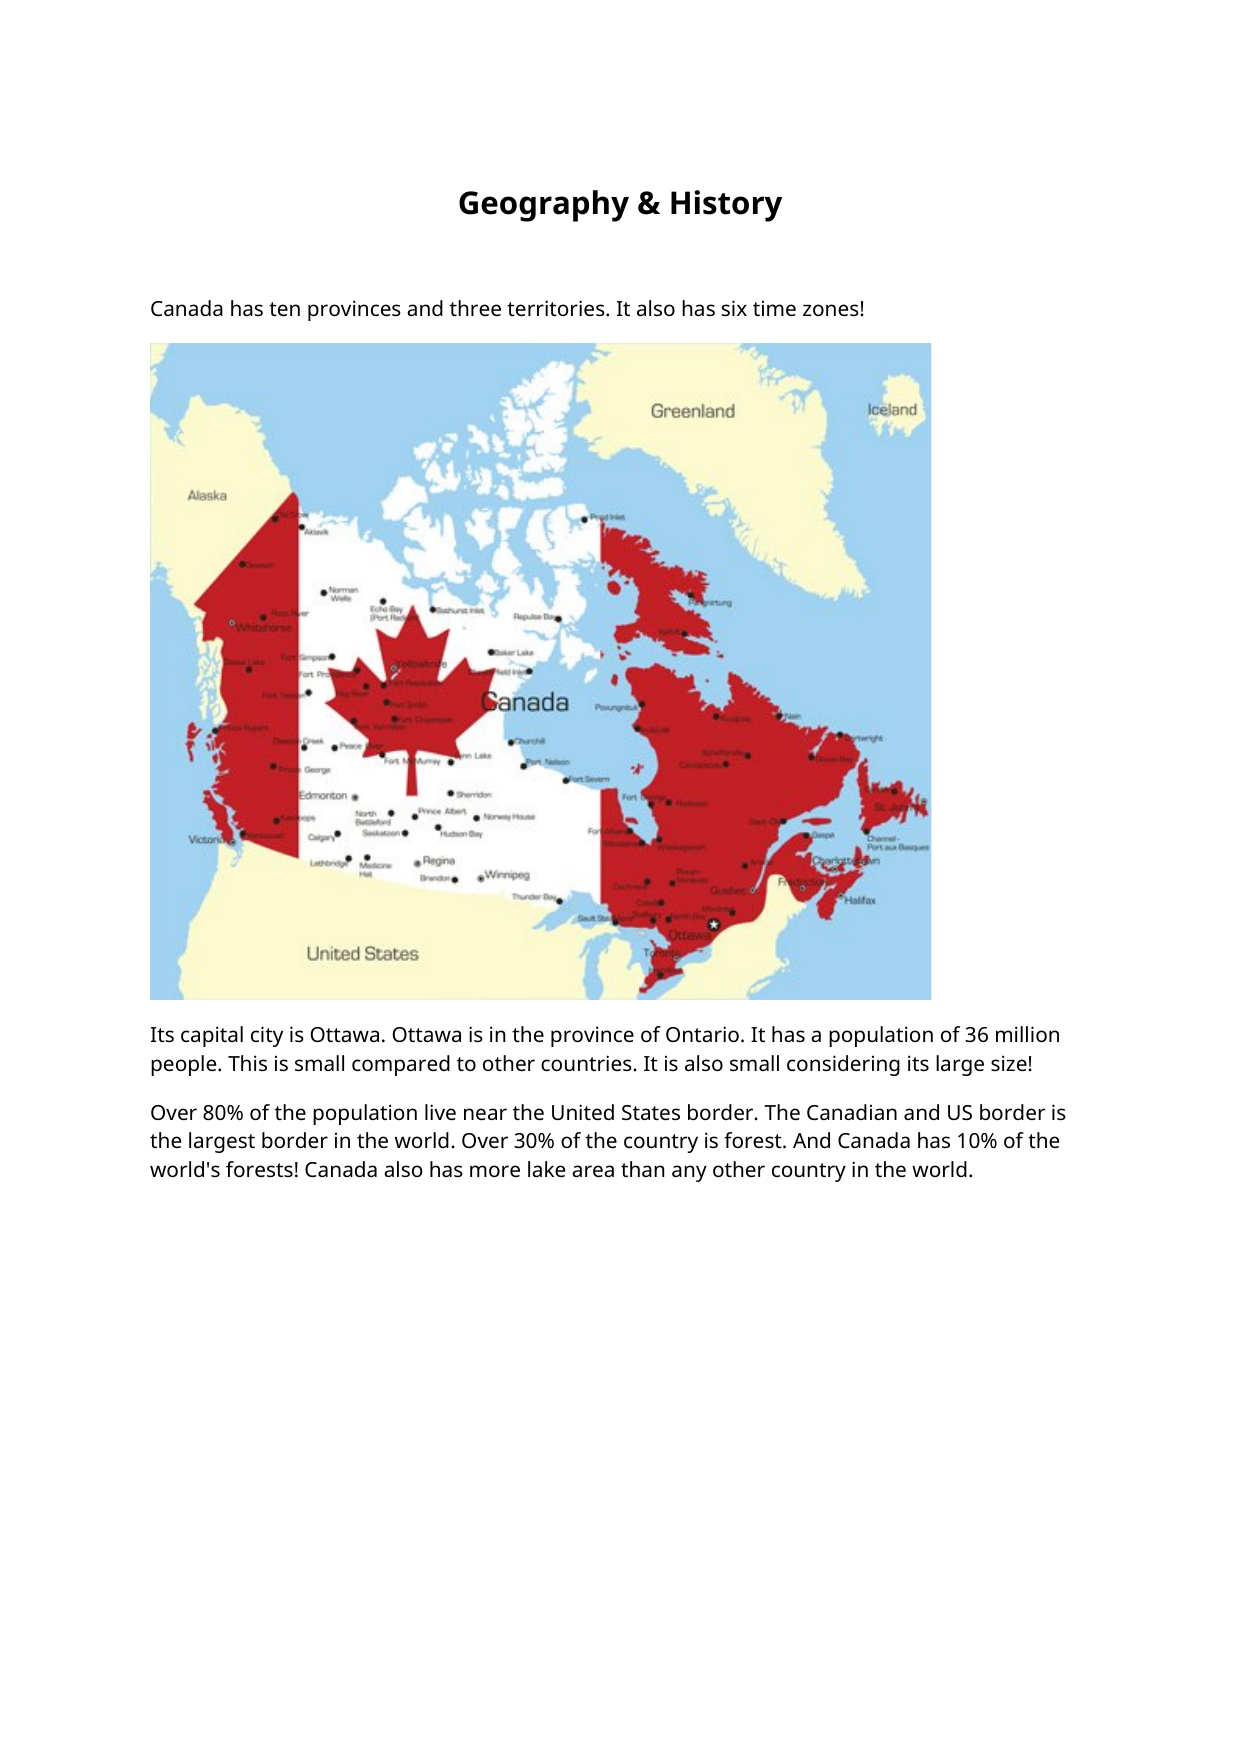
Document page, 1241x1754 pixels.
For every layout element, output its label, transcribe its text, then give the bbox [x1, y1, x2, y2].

text Canada has ten provinces and three territories. It also has six time zones! [150, 294, 1090, 322]
subtitle Geography & History [150, 181, 1090, 224]
text Its capital city is Ottawa. Ottawa is in the province of Ontario. It has a population of 36 million people. This is small compared to other countries. It is also small considering its large size! [150, 1020, 1090, 1077]
text Over 80% of the population live near the United States border. The Canadian and US border is the largest border in the world. Over 30% of the country is forest. And Canada has 10% of the world's forests! Canada also has more lake area than any other country in the world. [150, 1098, 1090, 1183]
picture [150, 343, 932, 1000]
